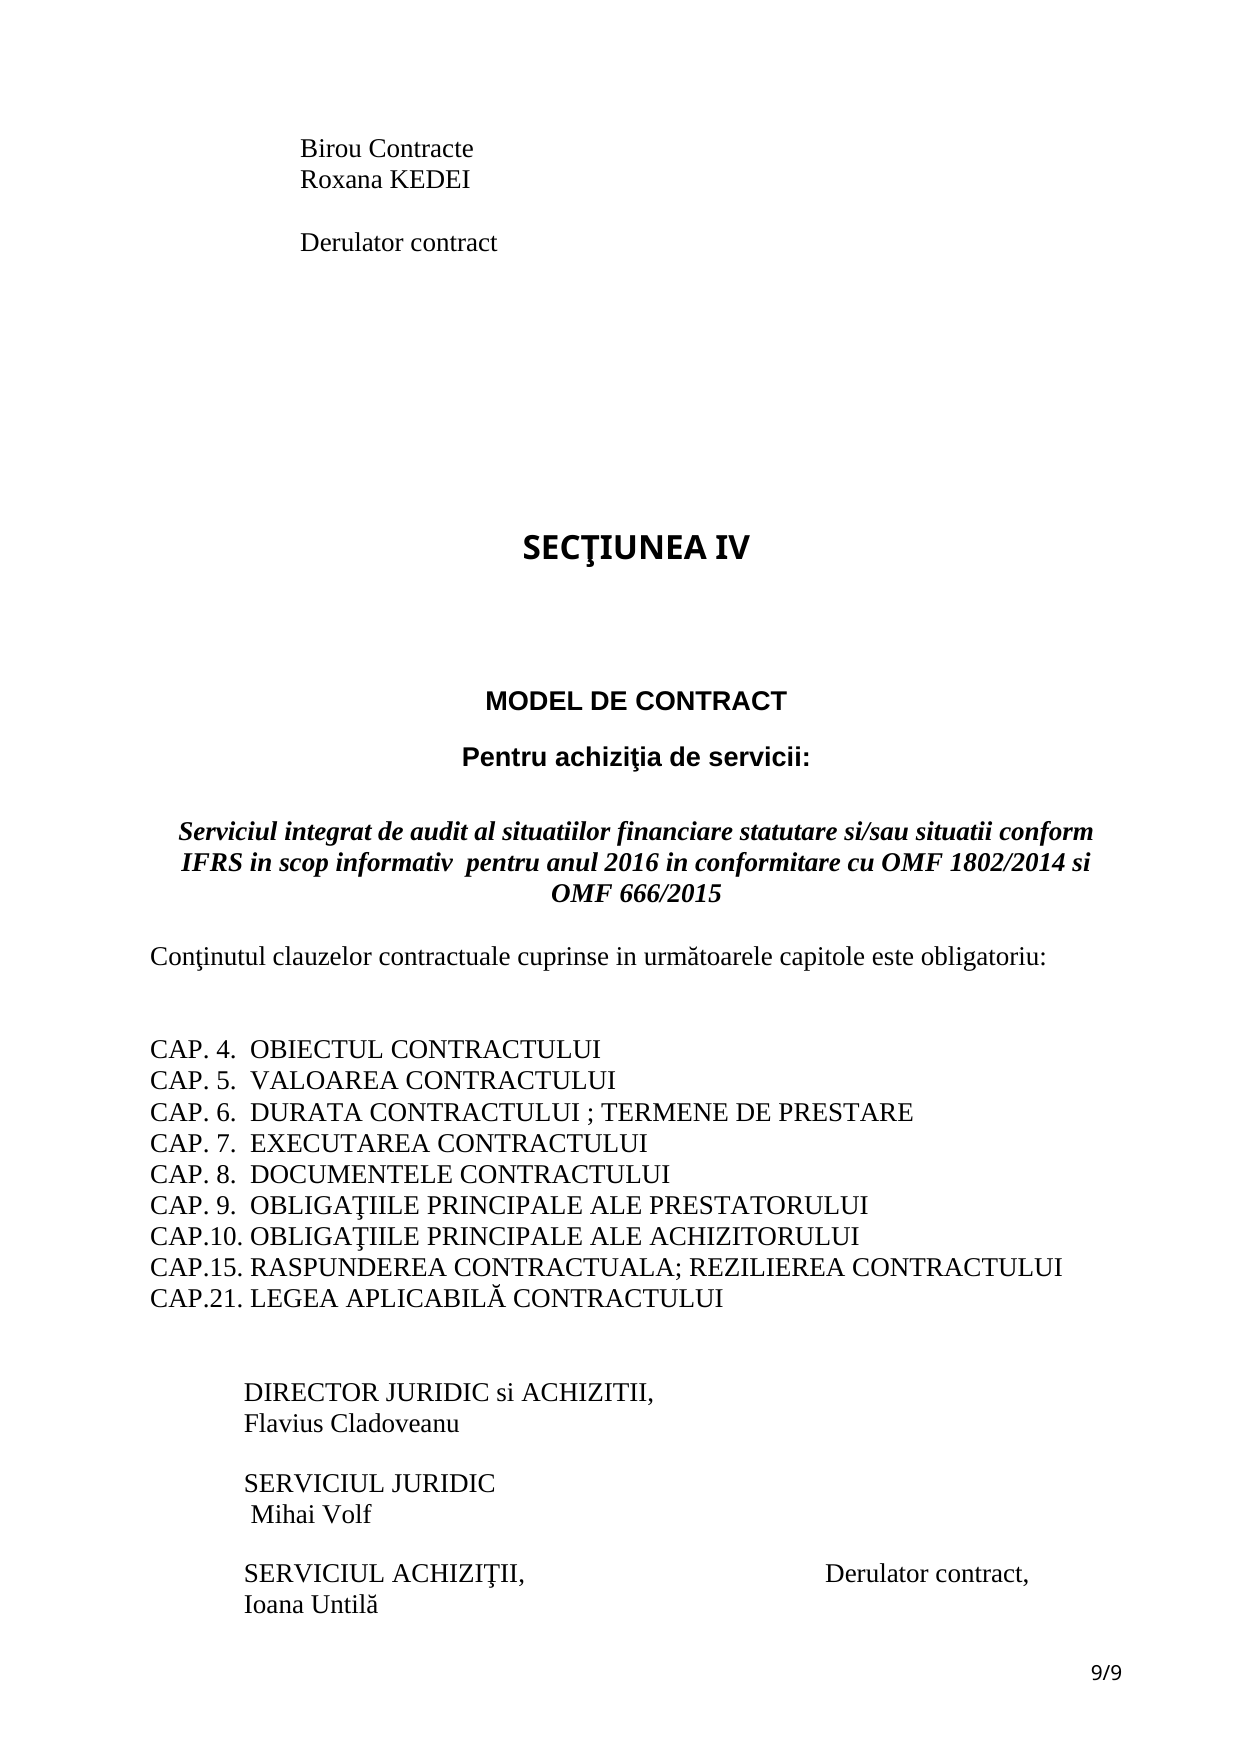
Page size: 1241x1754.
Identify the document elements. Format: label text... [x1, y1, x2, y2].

text CAP. 4. OBIECTUL CONTRACTULUI [150, 1033, 1122, 1064]
text CAP. 8. DOCUMENTELE CONTRACTULUI [150, 1158, 1122, 1189]
text SERVICIUL JURIDIC [244, 1467, 1122, 1498]
text Roxana KEDEI [150, 164, 1122, 195]
text CAP.15. RASPUNDEREA CONTRACTUALA; REZILIEREA CONTRACTULUI [150, 1251, 1122, 1282]
text Ioana Untilă [244, 1588, 1122, 1620]
text Flavius Cladoveanu [244, 1407, 1122, 1438]
text SERVICIUL ACHIZIŢII, Derulator contract, [244, 1557, 1122, 1588]
subtitle Pentru achiziţia de servicii: [150, 741, 1122, 772]
text Derulator contract [150, 226, 1122, 257]
text CAP. 6. DURATA CONTRACTULUI ; TERMENE DE PRESTARE [150, 1096, 1122, 1127]
subtitle MODEL DE CONTRACT [150, 685, 1122, 716]
text DIRECTOR JURIDIC si ACHIZITII, [244, 1376, 1122, 1407]
text CAP. 9. OBLIGAŢIILE PRINCIPALE ALE PRESTATORULUI [150, 1189, 1122, 1220]
text CAP.10. OBLIGAŢIILE PRINCIPALE ALE ACHIZITORULUI [150, 1220, 1122, 1251]
text Conţinutul clauzelor contractuale cuprinse in următoarele capitole este obligatoriu: [150, 940, 1122, 971]
text Serviciul integrat de audit al situatiilor financiare statutare si/sau situatii conform IFRS in scop informativ pentru anul 2016 in conformitare cu OMF 1802/2014 si OMF 666/2015 [150, 815, 1122, 909]
text Birou Contracte [150, 132, 1122, 164]
text Mihai Volf [244, 1498, 1122, 1529]
text CAP.21. LEGEA APLICABILĂ CONTRACTULUI [150, 1282, 1122, 1314]
text CAP. 7. EXECUTAREA CONTRACTULUI [150, 1127, 1122, 1158]
text SECŢIUNEA IV [150, 523, 1122, 569]
text CAP. 5. VALOAREA CONTRACTULUI [150, 1064, 1122, 1096]
